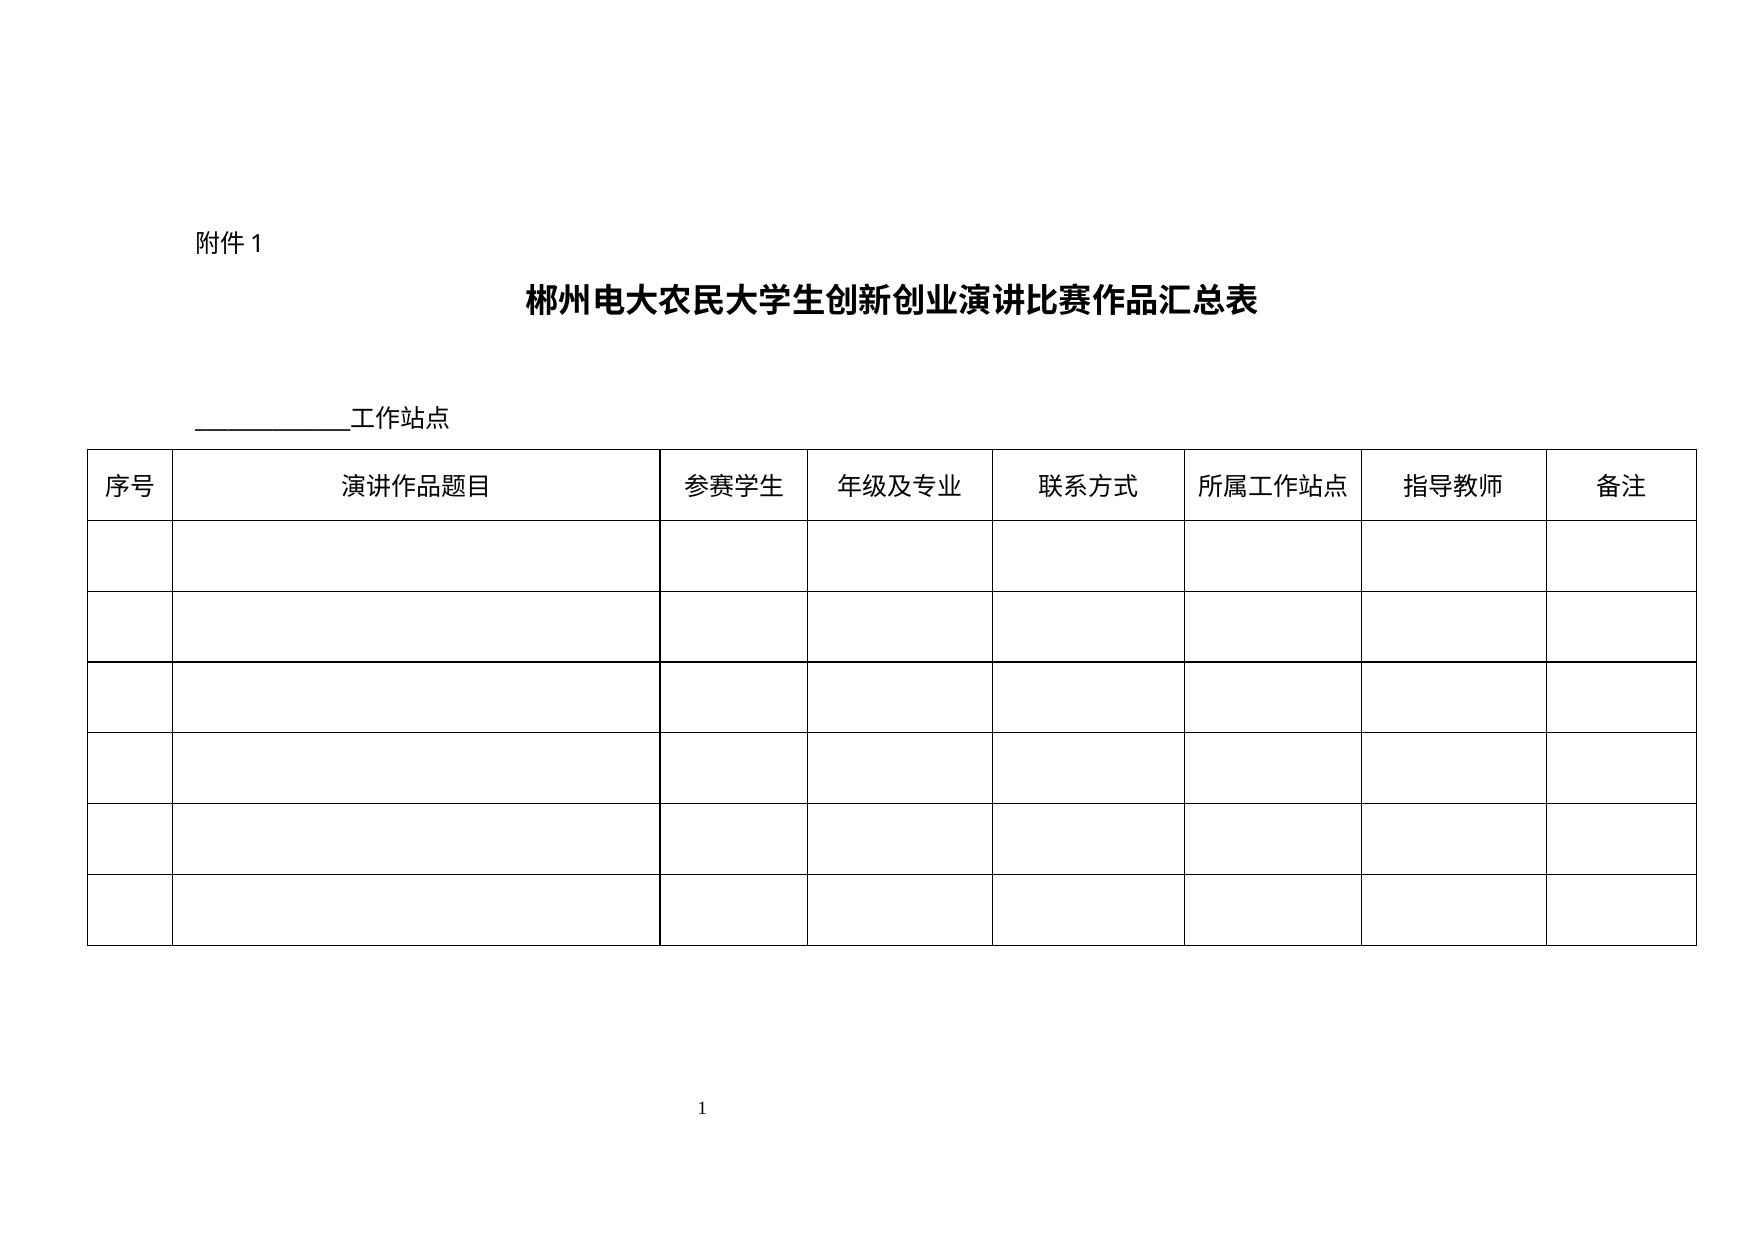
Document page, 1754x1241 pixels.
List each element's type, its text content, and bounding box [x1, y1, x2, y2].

table_header 年级及专业 [808, 450, 992, 520]
table_cell [993, 663, 1184, 732]
table_cell [173, 663, 659, 732]
table_cell [1185, 663, 1361, 732]
table_cell [1185, 733, 1361, 803]
table_cell [173, 733, 659, 803]
table_cell [661, 521, 807, 591]
table_cell [1185, 521, 1361, 591]
table_header 所属工作站点 [1185, 450, 1361, 520]
table_cell [993, 875, 1184, 945]
table_cell [1547, 592, 1696, 661]
table_header 指导教师 [1362, 450, 1546, 520]
table_cell [88, 733, 172, 803]
table_cell [808, 592, 992, 661]
table_cell [993, 592, 1184, 661]
text 附件1 [195, 210, 1588, 273]
text 郴州电大农民大学生创新创业演讲比赛作品汇总表 [195, 273, 1588, 322]
table_cell [661, 875, 807, 945]
table_cell [1185, 804, 1361, 874]
table_cell [1362, 592, 1546, 661]
table_cell [808, 804, 992, 874]
table_cell [88, 663, 172, 732]
table_cell [661, 733, 807, 803]
table_cell [1547, 521, 1696, 591]
table_header 备注 [1547, 450, 1696, 520]
table_cell [173, 592, 659, 661]
table_cell [993, 804, 1184, 874]
table_cell [1185, 875, 1361, 945]
table_cell [808, 521, 992, 591]
table_cell [173, 521, 659, 591]
table_cell [173, 875, 659, 945]
table_cell [1547, 875, 1696, 945]
table_header 联系方式 [993, 450, 1184, 520]
text ______________工作站点 [195, 385, 1588, 449]
table_cell [88, 875, 172, 945]
table_cell [1547, 733, 1696, 803]
table_header 演讲作品题目 [173, 450, 659, 520]
table_cell [661, 592, 807, 661]
table_header 序号 [88, 450, 172, 520]
table_cell [173, 804, 659, 874]
table_cell [808, 663, 992, 732]
table_cell [1362, 663, 1546, 732]
table_cell [808, 875, 992, 945]
table_cell [993, 733, 1184, 803]
table_cell [1362, 733, 1546, 803]
table_cell [88, 592, 172, 661]
table_cell [1362, 804, 1546, 874]
table_cell [1547, 804, 1696, 874]
table_header 参赛学生 [661, 450, 807, 520]
table_cell [808, 733, 992, 803]
table_cell [1185, 592, 1361, 661]
table_cell [1362, 521, 1546, 591]
table_cell [1362, 875, 1546, 945]
table_cell [88, 521, 172, 591]
table_cell [1547, 663, 1696, 732]
table_cell [993, 521, 1184, 591]
table_cell [661, 663, 807, 732]
table_cell [88, 804, 172, 874]
table_cell [661, 804, 807, 874]
